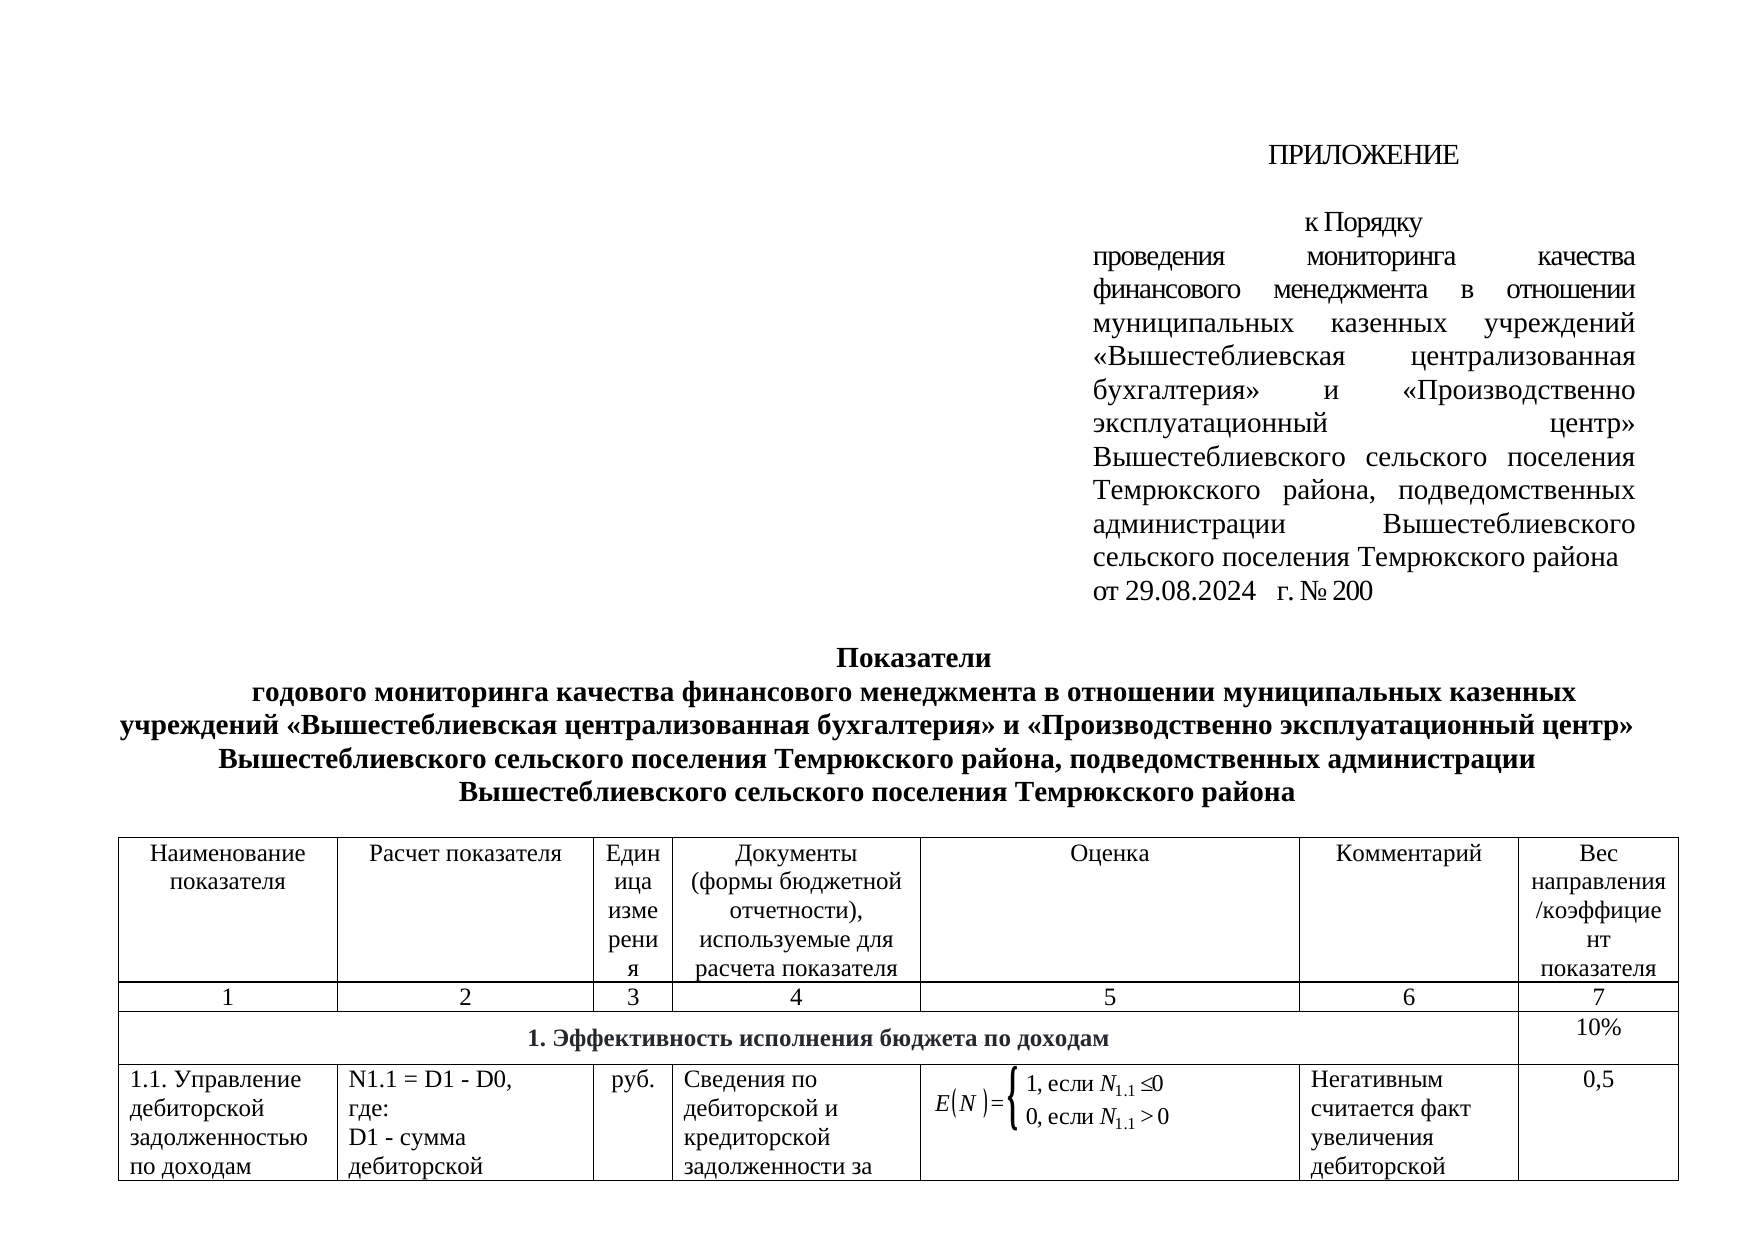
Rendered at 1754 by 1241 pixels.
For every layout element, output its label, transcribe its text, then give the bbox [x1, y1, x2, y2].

table_header Вес направления/коэффициент показателя [1519, 838, 1678, 981]
table_header Оценка [921, 838, 1299, 981]
text годового мониторинга качества финансового менеджмента в отношении муниципальных казенных учреждений «Вышестеблиевская централизованная бухгалтерия» и «Производственно эксплуатационный центр» Вышестеблиевского сельского поселения Темрюкского района, подведомственных администрации Вышестеблиевского сельского поселения Темрюкского района [118, 674, 1636, 808]
text Показатели [118, 640, 1636, 674]
text от 29.08.2024 г. № 200 [1093, 573, 1636, 607]
text проведения мониторинга качества финансового менеджмента в отношении муниципальных казенных учреждений «Вышестеблиевская централизованная бухгалтерия» и «Производственно эксплуатационный центр» Вышестеблиевского сельского поселения Темрюкского района, подведомственных администрации Вышестеблиевского сельского поселения Темрюкского района [1093, 238, 1636, 573]
table_header Расчет показателя [338, 838, 593, 981]
table_header Документы (формы бюджетной отчетности), используемые для расчета показателя [673, 838, 920, 981]
table_cell 4 [673, 983, 920, 1011]
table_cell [338, 1065, 593, 1179]
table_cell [673, 1065, 920, 1179]
table_cell 3 [594, 983, 672, 1011]
table_header Комментарий [1300, 838, 1518, 981]
table_cell 0,5 [1519, 1065, 1678, 1179]
table_cell 7 [1519, 983, 1678, 1011]
table_cell руб. [594, 1065, 672, 1179]
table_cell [119, 1065, 337, 1179]
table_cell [1300, 1065, 1518, 1179]
table_cell 10% [1519, 1012, 1678, 1063]
table_cell 6 [1300, 983, 1518, 1011]
text к Порядку [1093, 204, 1636, 238]
table_cell 1. Эффективность исполнения бюджета по доходам [119, 1012, 1518, 1063]
table_cell [921, 1065, 1299, 1179]
table_cell 1 [119, 983, 337, 1011]
text ПРИЛОЖЕНИЕ [1093, 137, 1636, 171]
table_header Единица измерения [594, 838, 672, 981]
table_cell 5 [921, 983, 1299, 1011]
table_header Наименование показателя [119, 838, 337, 981]
table_cell 2 [338, 983, 593, 1011]
